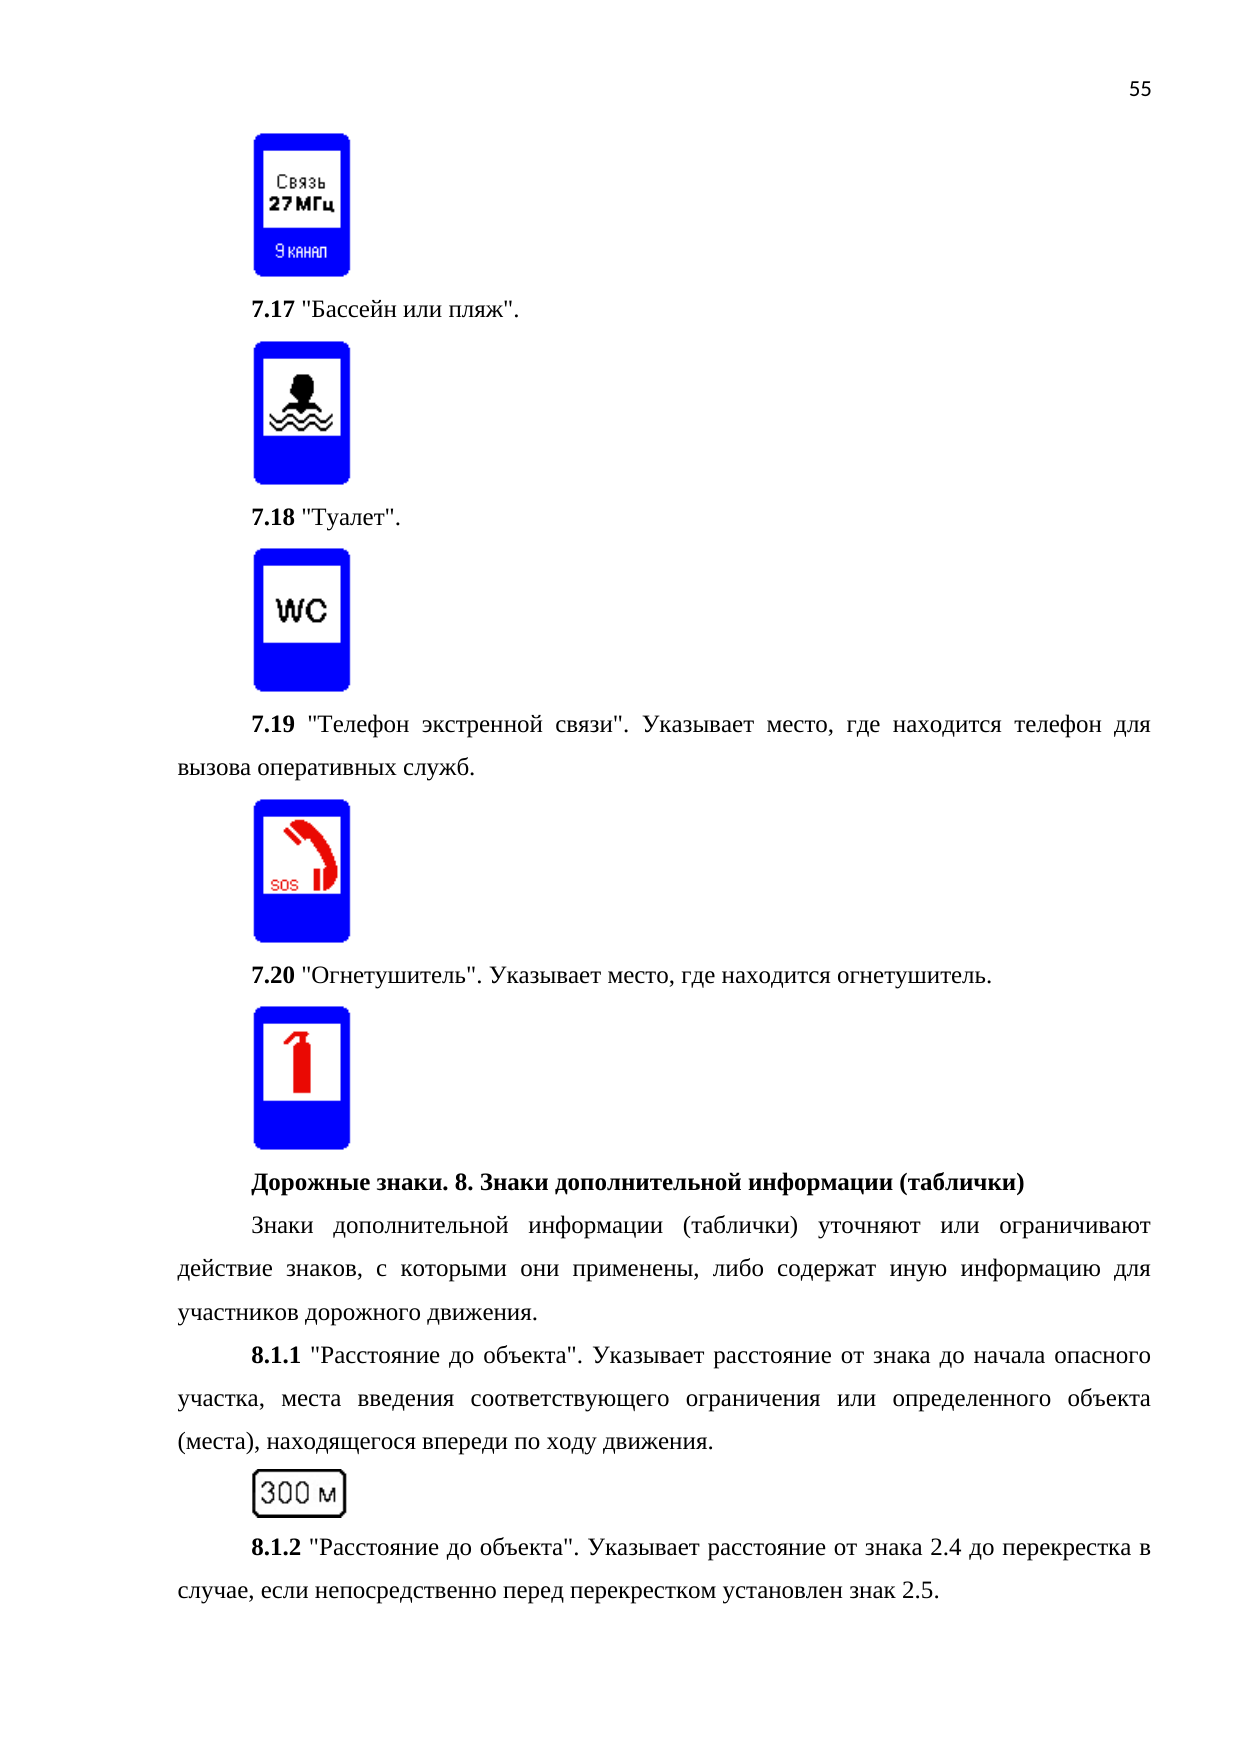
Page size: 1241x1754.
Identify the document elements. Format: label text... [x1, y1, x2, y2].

text 7.20 "Огнетушитель". Указывает место, где находится огнетушитель. [177, 960, 1152, 988]
text 7.19 "Телефон экстренной связи". Указывает место, где находится телефон для вызова оперативных служб. [177, 709, 1152, 781]
picture [251, 129, 355, 280]
text 8.1.1 "Расстояние до объекта". Указывает расстояние от знака до начала опасного участка, места введения соответствующего ограничения или определенного объекта (места), находящегося впереди по ходу движения. [177, 1340, 1152, 1455]
text Знаки дополнительной информации (таблички) уточняют или ограничивают действие знаков, с которыми они применены, либо содержат иную информацию для участников дорожного движения. [177, 1210, 1152, 1325]
subtitle Дорожные знаки. 8. Знаки дополнительной информации (таблички) [177, 1167, 1152, 1196]
picture [251, 795, 355, 946]
picture [251, 1002, 355, 1153]
text 8.1.2 "Расстояние до объекта". Указывает расстояние от знака 2.4 до перекрестка в случае, если непосредственно перед перекрестком установлен знак 2.5. [177, 1532, 1152, 1604]
picture [251, 544, 355, 695]
text 7.18 "Туалет". [177, 502, 1152, 530]
text 7.17 "Бассейн или пляж". [177, 294, 1152, 323]
picture [251, 1469, 348, 1518]
picture [251, 337, 355, 488]
